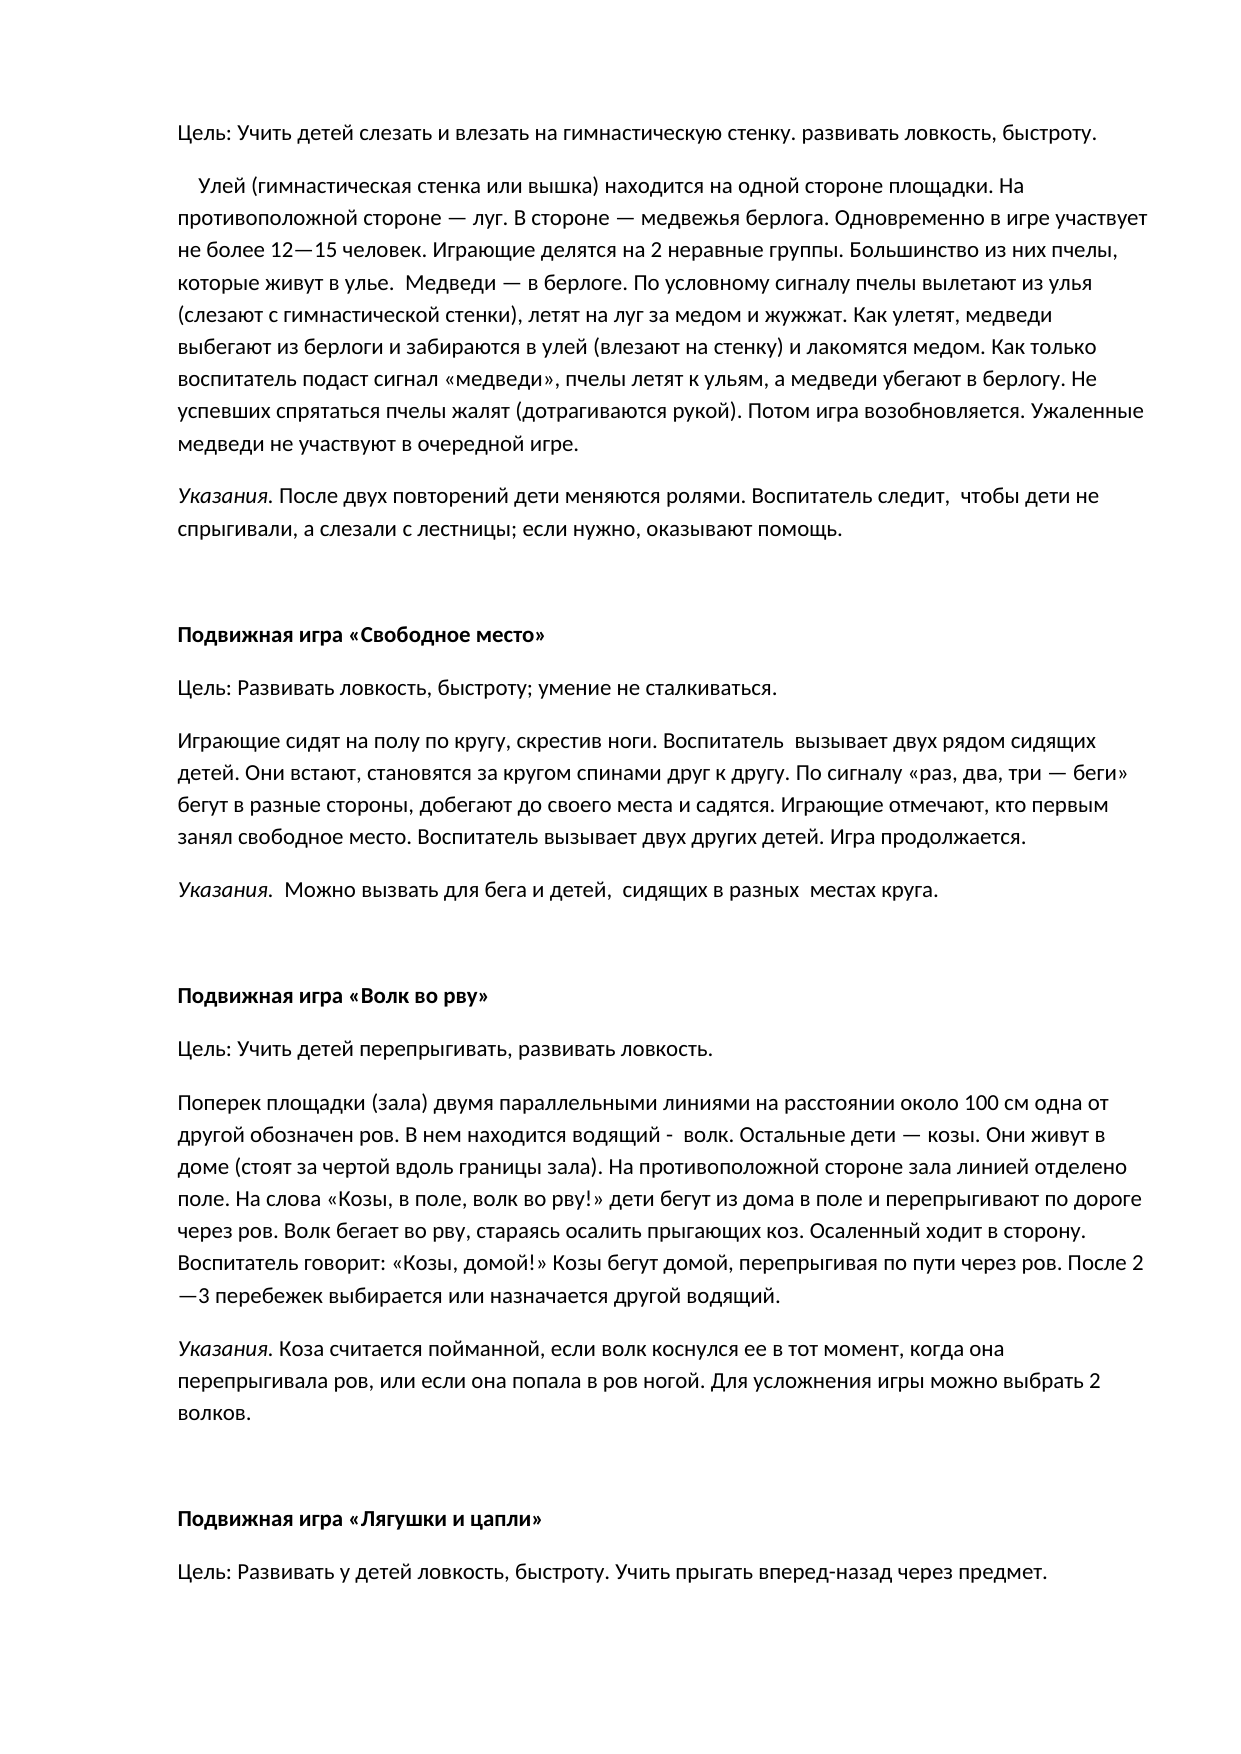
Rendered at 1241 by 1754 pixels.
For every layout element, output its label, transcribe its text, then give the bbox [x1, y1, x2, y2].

text Цель: Развивать у детей ловкость, быстроту. Учить прыгать вперед-назад через предмет. [177, 1557, 1152, 1585]
text Подвижная игра «Волк во рву» [177, 982, 1152, 1009]
text Указания. После двух повторений дети меняются ролями. Воспитатель следит, чтобы дети не спрыгивали, а слезали с лестницы; если нужно, оказывают помощь. [177, 482, 1152, 542]
text Цель: Учить детей перепрыгивать, развивать ловкость. [177, 1034, 1152, 1063]
text Подвижная игра «Лягушки и цапли» [177, 1504, 1152, 1532]
text Улей (гимнастическая стенка или вышка) находится на одной стороне площадки. На противоположной стороне — луг. В стороне — медвежья берлога. Одновременно в игре участвует не более 12—15 человек. Играющие делятся на 2 неравные группы. Большинство из них пчелы, которые живут в улье. Медведи — в берлоге. По условному сигналу пчелы вылетают из улья (слезают с гимнастической стенки), летят на луг за медом и жужжат. Как улетят, медведи выбегают из берлоги и забираются в улей (влезают на стенку) и лакомятся медом. Как только воспитатель подаст сигнал «медведи», пчелы летят к ульям, а медведи убегают в берлогу. Не успевших спрятаться пчелы жалят (дотрагиваются рукой). Потом игра возобновляется. Ужаленные медведи не участвуют в очередной игре. [177, 171, 1152, 457]
text Указания. Коза считается пойманной, если волк коснулся ее в тот момент, когда она перепрыгивала ров, или если она попала в ров ногой. Для усложнения игры можно выбрать 2 волков. [177, 1334, 1152, 1426]
text Подвижная игра «Свободное место» [177, 620, 1152, 648]
text Цель: Развивать ловкость, быстроту; умение не сталкиваться. [177, 673, 1152, 701]
text Поперек площадки (зала) двумя параллельными линиями на расстоянии около 100 см одна от другой обозначен ров. В нем находится водящий - волк. Остальные дети — козы. Они живут в доме (стоят за чертой вдоль границы зала). На противоположной стороне зала линией отделено поле. На слова «Козы, в поле, волк во рву!» дети бегут из дома в поле и перепрыгивают по дороге через ров. Волк бегает во рву, стараясь осалить прыгающих коз. Oсаленный ходит в сторону. Воспитатель говорит: «Козы, домой!» Козы бегут домой, перепрыгивая по пути через ров. После 2—3 перебежек выбирается или назначается другой водящий. [177, 1088, 1152, 1309]
text Цель: Учить детей слезать и влезать на гимнастическую стенку. развивать ловкость, быстроту. [177, 118, 1152, 146]
text Играющие сидят на полу по кругу, скрестив ноги. Воспитатель вызывает двух рядом сидящих детей. Они встают, становятся за кругом спинами друг к другу. По сигналу «раз, два, три — беги» бегут в разные стороны, добегают до своего места и садятся. Играющие отмечают, кто первым занял свободное место. Воспитатель вызывает двух других детей. Игра продолжается. [177, 726, 1152, 851]
text Указания. Можно вызвать для бега и детей, сидящих в разных местах круга. [177, 876, 1152, 903]
